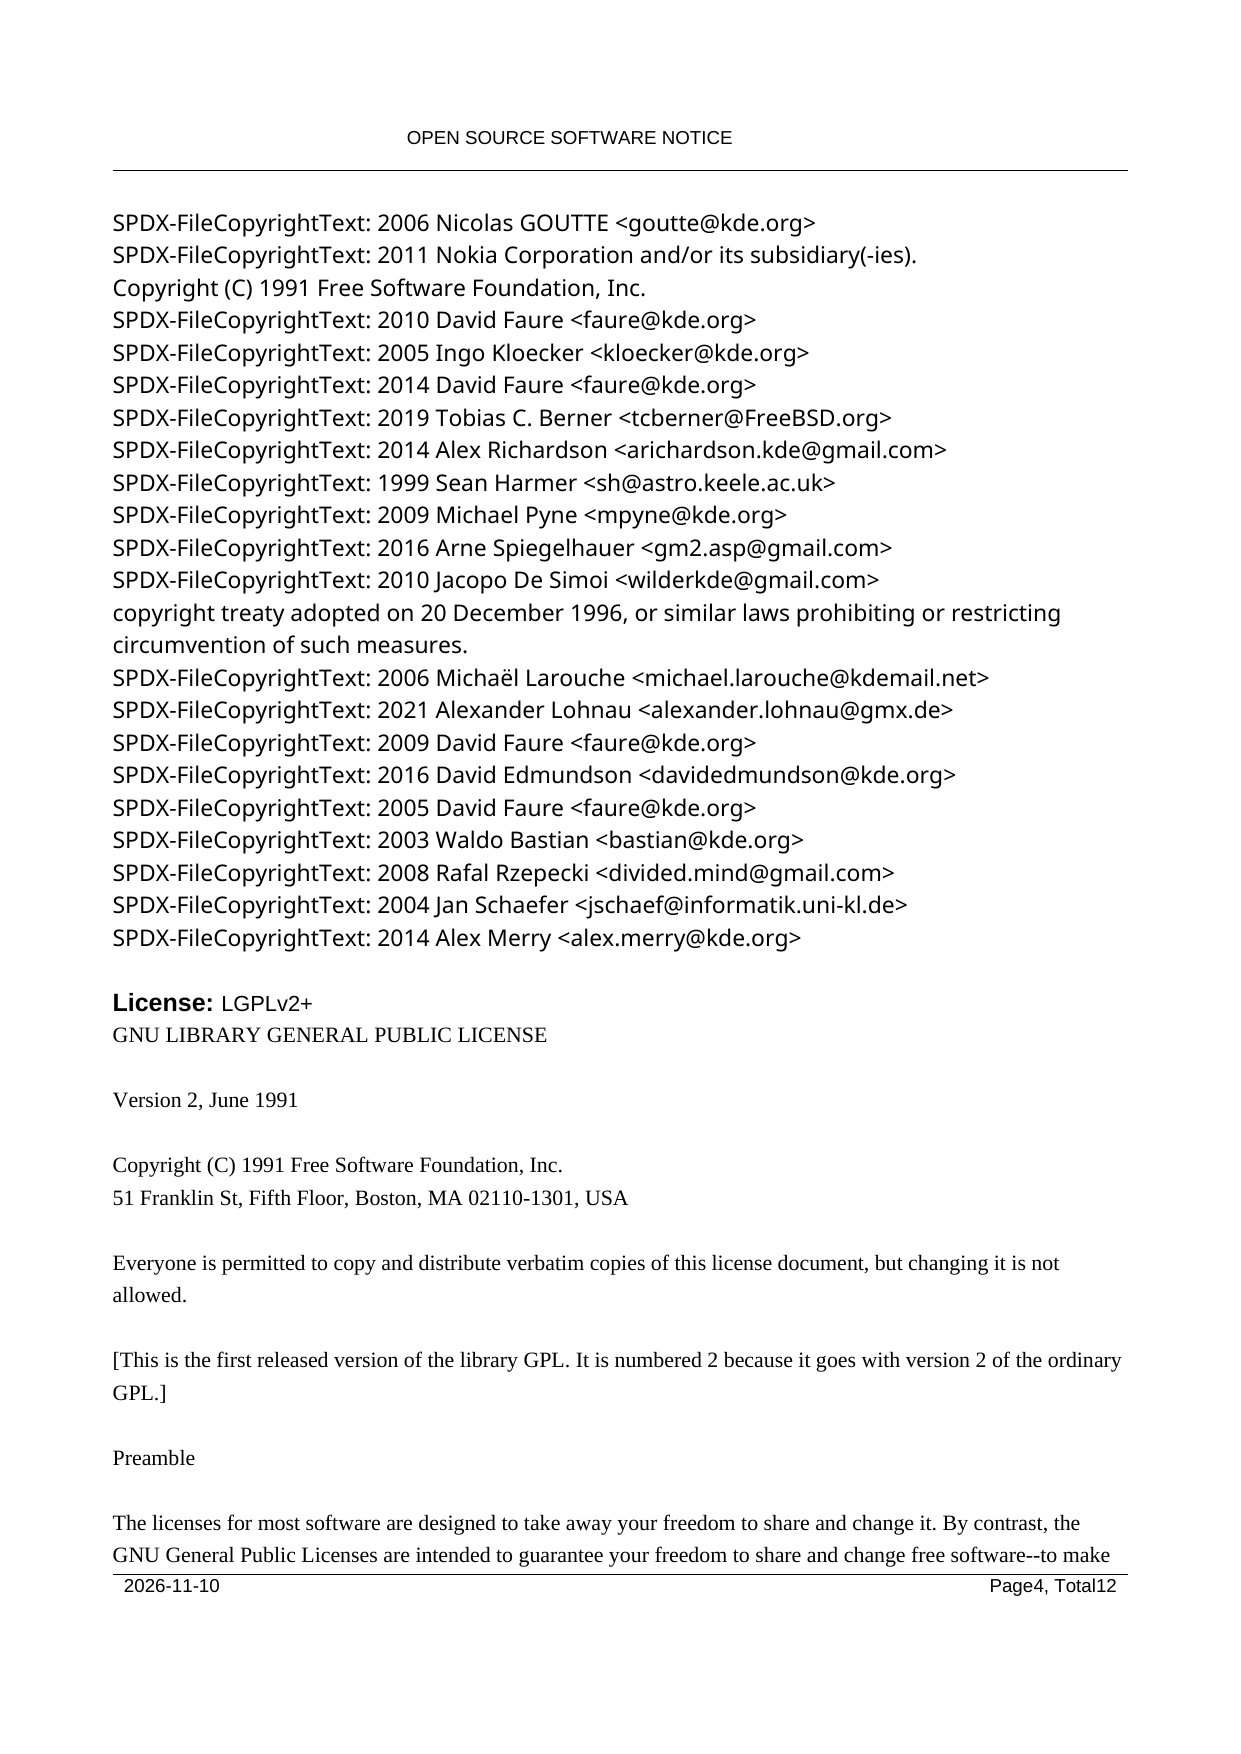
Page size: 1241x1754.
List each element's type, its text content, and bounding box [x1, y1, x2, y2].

text License: LGPLv2+ [112, 986, 1128, 1019]
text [112, 1019, 1128, 1571]
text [112, 206, 1128, 986]
